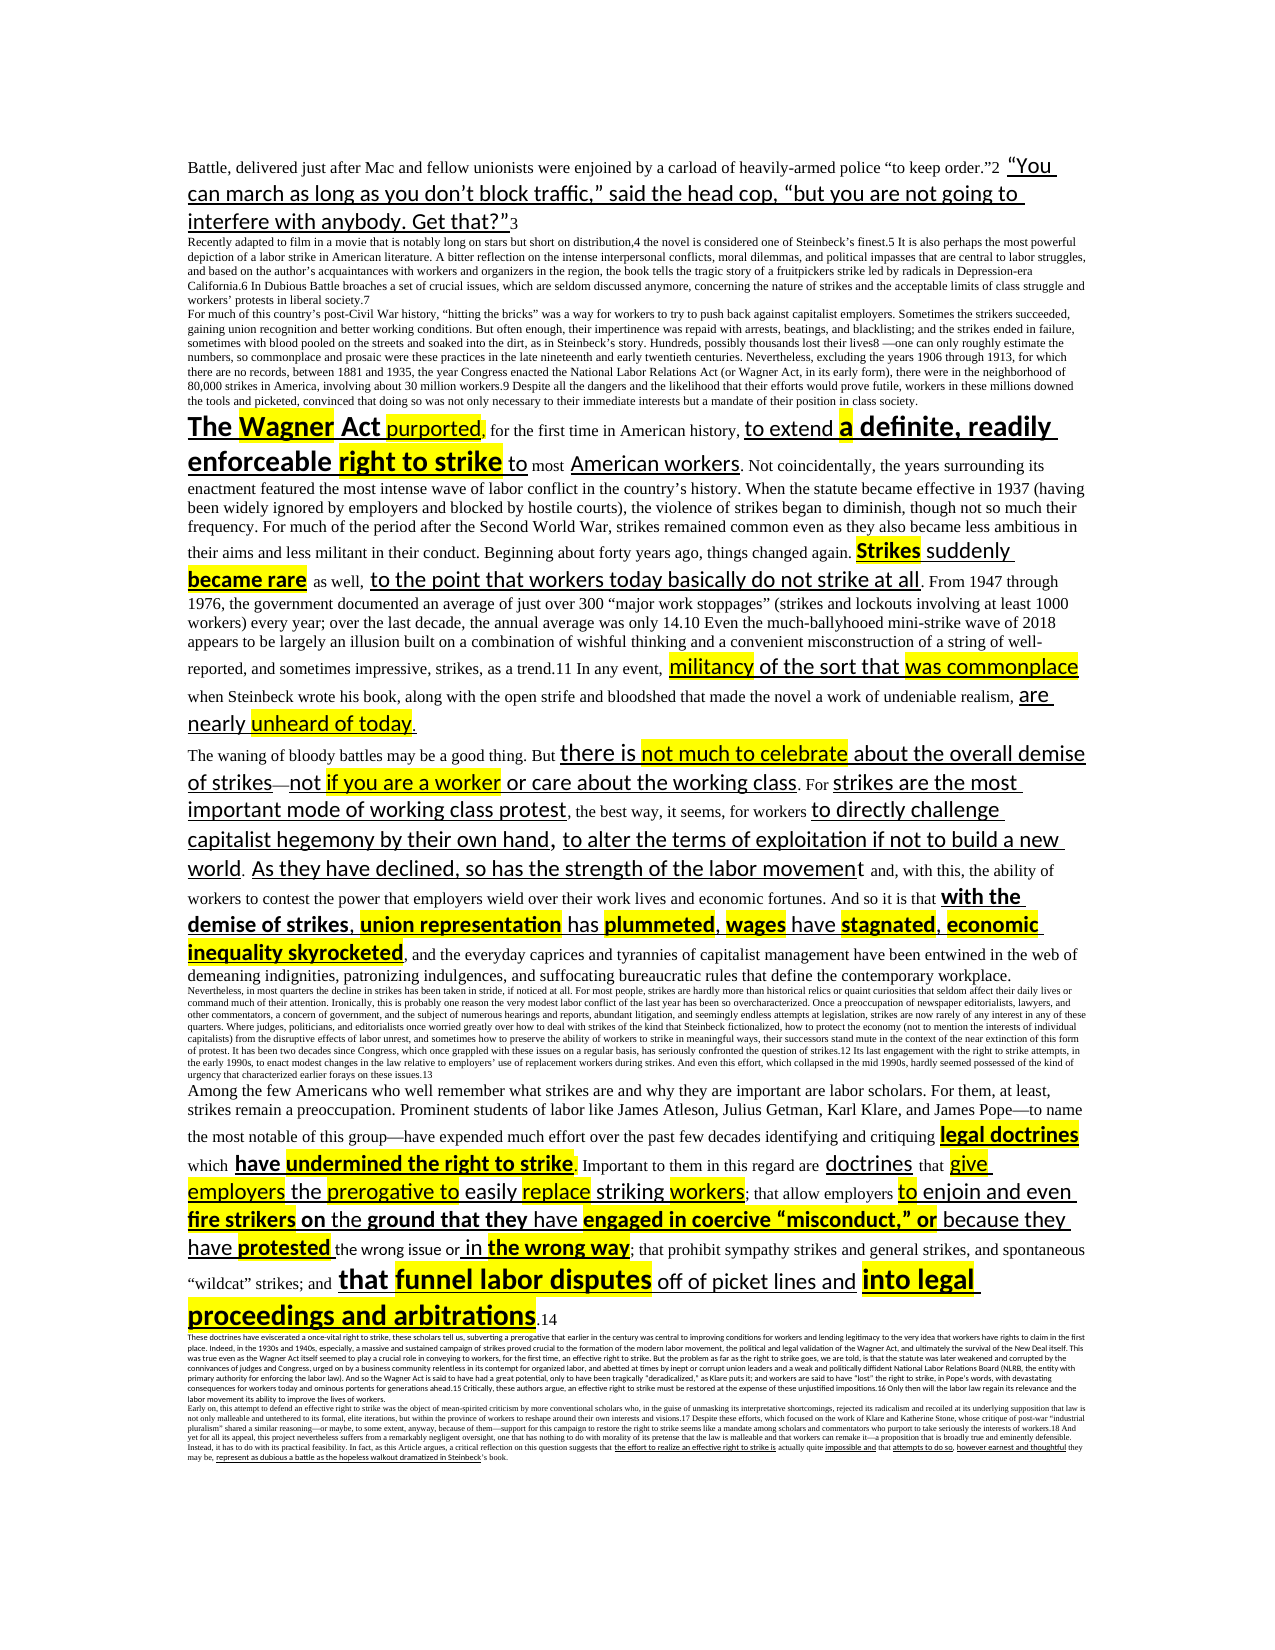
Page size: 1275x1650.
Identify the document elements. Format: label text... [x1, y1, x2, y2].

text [187, 150, 1087, 235]
text For much of this country’s post-Civil War history, “hitting the bricks” was a way for workers to try to push back against capitalist employers. Sometimes the strikers succeeded, gaining union recognition and better working conditions. But often enough, their impertinence was repaid with arrests, beatings, and blacklisting; and the strikes ended in failure, sometimes with blood pooled on the streets and soaked into the dirt, as in Steinbeck’s story. Hundreds, possibly thousands lost their lives8 —one can only roughly estimate the numbers, so commonplace and prosaic were these practices in the late nineteenth and early twentieth centuries. Nevertheless, excluding the years 1906 through 1913, for which there are no records, between 1881 and 1935, the year Congress enacted the National Labor Relations Act (or Wagner Act, in its early form), there were in the neighborhood of 80,000 strikes in America, involving about 30 million workers.9 Despite all the dangers and the likelihood that their efforts would prove futile, workers in these millions downed the tools and picketed, convinced that doing so was not only necessary to their immediate interests but a mandate of their position in class society. [187, 307, 1087, 408]
text The waning of bloody battles may be a good thing. But there is not much to celebrate about the overall demise of strikes—not if you are a worker or care about the working class. For strikes are the most important mode of working class protest, the best way, it seems, for workers to directly challenge capitalist hegemony by their own hand, to alter the terms of exploitation if not to build a new world. As they have declined, so has the strength of the labor movement and, with this, the ability of workers to contest the power that employers wield over their work lives and economic fortunes. And so it is that with the demise of strikes, union representation has plummeted, wages have stagnated, economic inequality skyrocketed, and the everyday caprices and tyrannies of capitalist management have been entwined in the web of demeaning indignities, patronizing indulgences, and suffocating bureaucratic rules that define the contemporary workplace. [187, 737, 1087, 985]
text Recently adapted to film in a movie that is notably long on stars but short on distribution,4 the novel is considered one of Steinbeck’s finest.5 It is also perhaps the most powerful depiction of a labor strike in American literature. A bitter reflection on the intense interpersonal conflicts, moral dilemmas, and political impasses that are central to labor struggles, and based on the author’s acquaintances with workers and organizers in the region, the book tells the tragic story of a fruitpickers strike led by radicals in Depression-era California.6 In Dubious Battle broaches a set of crucial issues, which are seldom discussed anymore, concerning the nature of strikes and the acceptable limits of class struggle and workers’ protests in liberal society.7 [187, 235, 1087, 307]
text Among the few Americans who well remember what strikes are and why they are important are labor scholars. For them, at least, strikes remain a preoccupation. Prominent students of labor like James Atleson, Julius Getman, Karl Klare, and James Pope—to name the most notable of this group—have expended much effort over the past few decades identifying and critiquing legal doctrines which have undermined the right to strike. Important to them in this regard are doctrines that give employers the prerogative to easily replace striking workers; that allow employers to enjoin and even fire strikers on the ground that they have engaged in coercive “misconduct,” or because they have protested the wrong issue or in the wrong way; that prohibit sympathy strikes and general strikes, and spontaneous “wildcat” strikes; and that funnel labor disputes off of picket lines and into legal proceedings and arbitrations.14 [187, 1081, 1087, 1333]
text The Wagner Act purported, for the first time in American history, to extend a definite, readily enforceable right to strike to most American workers. Not coincidentally, the years surrounding its enactment featured the most intense wave of labor conflict in the country’s history. When the statute became effective in 1937 (having been widely ignored by employers and blocked by hostile courts), the violence of strikes began to diminish, though not so much their frequency. For much of the period after the Second World War, strikes remained common even as they also became less ambitious in their aims and less militant in their conduct. Beginning about forty years ago, things changed again. Strikes suddenly became rare as well, to the point that workers today basically do not strike at all. From 1947 through 1976, the government documented an average of just over 300 “major work stoppages” (strikes and lockouts involving at least 1000 workers) every year; over the last decade, the annual average was only 14.10 Even the much-ballyhooed mini-strike wave of 2018 appears to be largely an illusion built on a combination of wishful thinking and a convenient misconstruction of a string of well-reported, and sometimes impressive, strikes, as a trend.11 In any event, militancy of the sort that was commonplace when Steinbeck wrote his book, along with the open strife and bloodshed that made the novel a work of undeniable realism, are nearly unheard of today. [187, 408, 1087, 737]
